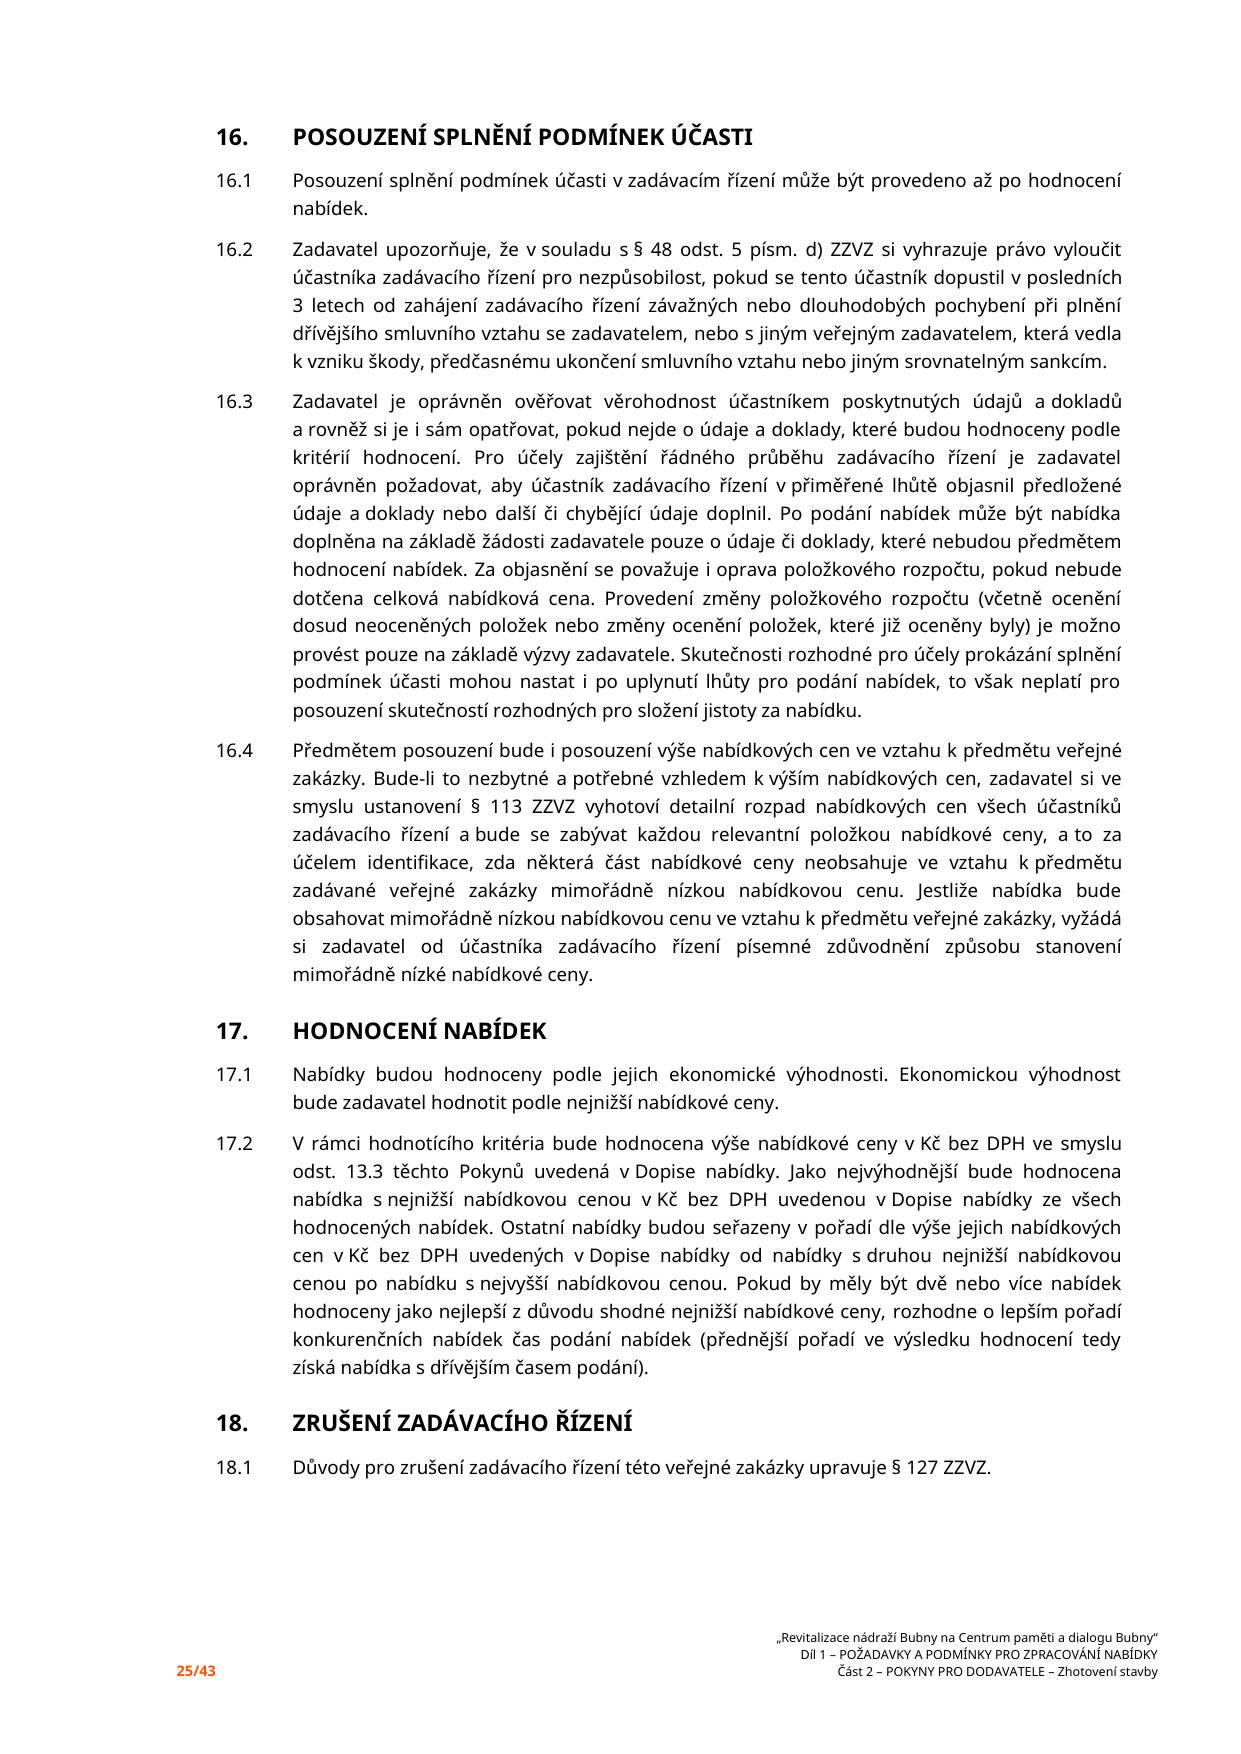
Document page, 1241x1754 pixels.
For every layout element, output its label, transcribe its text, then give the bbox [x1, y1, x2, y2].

text POSOUZENÍ SPLNĚNÍ PODMÍNEK ÚČASTI [216, 121, 1122, 152]
text Předmětem posouzení bude i posouzení výše nabídkových cen ve vztahu k předmětu veřejné zakázky. Bude-li to nezbytné a potřebné vzhledem k výším nabídkových cen, zadavatel si ve smyslu ustanovení § 113 ZZVZ vyhotoví detailní rozpad nabídkových cen všech účastníků zadávacího řízení a bude se zabývat každou relevantní položkou nabídkové ceny, a to za účelem identifikace, zda některá část nabídkové ceny neobsahuje ve vztahu k předmětu zadávané veřejné zakázky mimořádně nízkou nabídkovou cenu. Jestliže nabídka bude obsahovat mimořádně nízkou nabídkovou cenu ve vztahu k předmětu veřejné zakázky, vyžádá si zadavatel od účastníka zadávacího řízení písemné zdůvodnění způsobu stanovení mimořádně nízké nabídkové ceny. [216, 737, 1122, 987]
text Zadavatel upozorňuje, že v souladu s § 48 odst. 5 písm. d) ZZVZ si vyhrazuje právo vyloučit účastníka zadávacího řízení pro nezpůsobilost, pokud se tento účastník dopustil v posledních 3 letech od zahájení zadávacího řízení závažných nebo dlouhodobých pochybení při plnění dřívějšího smluvního vztahu se zadavatelem, nebo s jiným veřejným zadavatelem, která vedla k vzniku škody, předčasnému ukončení smluvního vztahu nebo jiným srovnatelným sankcím. [216, 236, 1122, 374]
text Zadavatel je oprávněn ověřovat věrohodnost účastníkem poskytnutých údajů a dokladů a rovněž si je i sám opatřovat, pokud nejde o údaje a doklady, které budou hodnoceny podle kritérií hodnocení. Pro účely zajištění řádného průběhu zadávacího řízení je zadavatel oprávněn požadovat, aby účastník zadávacího řízení v přiměřené lhůtě objasnil předložené údaje a doklady nebo další či chybějící údaje doplnil. Po podání nabídek může být nabídka doplněna na základě žádosti zadavatele pouze o údaje či doklady, které nebudou předmětem hodnocení nabídek. Za objasnění se považuje i oprava položkového rozpočtu, pokud nebude dotčena celková nabídková cena. Provedení změny položkového rozpočtu (včetně ocenění dosud neoceněných položek nebo změny ocenění položek, které již oceněny byly) je možno provést pouze na základě výzvy zadavatele. Skutečnosti rozhodné pro účely prokázání splnění podmínek účasti mohou nastat i po uplynutí lhůty pro podání nabídek, to však neplatí pro posouzení skutečností rozhodných pro složení jistoty za nabídku. [216, 389, 1122, 722]
text Důvody pro zrušení zadávacího řízení této veřejné zakázky upravuje § 127 ZZVZ. [216, 1454, 1122, 1479]
text Nabídky budou hodnoceny podle jejich ekonomické výhodnosti. Ekonomickou výhodnost bude zadavatel hodnotit podle nejnižší nabídkové ceny. [216, 1061, 1122, 1115]
text ZRUŠENÍ ZADÁVACÍHO ŘÍZENÍ [216, 1407, 1122, 1438]
text HODNOCENÍ NABÍDEK [216, 1014, 1122, 1046]
text V rámci hodnotícího kritéria bude hodnocena výše nabídkové ceny v Kč bez DPH ve smyslu odst. 13.3 těchto Pokynů uvedená v Dopise nabídky. Jako nejvýhodnější bude hodnocena nabídka s nejnižší nabídkovou cenou v Kč bez DPH uvedenou v Dopise nabídky ze všech hodnocených nabídek. Ostatní nabídky budou seřazeny v pořadí dle výše jejich nabídkových cen v Kč bez DPH uvedených v Dopise nabídky od nabídky s druhou nejnižší nabídkovou cenou po nabídku s nejvyšší nabídkovou cenou. Pokud by měly být dvě nebo více nabídek hodnoceny jako nejlepší z důvodu shodné nejnižší nabídkové ceny, rozhodne o lepším pořadí konkurenčních nabídek čas podání nabídek (přednější pořadí ve výsledku hodnocení tedy získá nabídka s dřívějším časem podání). [216, 1130, 1122, 1380]
text Posouzení splnění podmínek účasti v zadávacím řízení může být provedeno až po hodnocení nabídek. [216, 167, 1122, 221]
